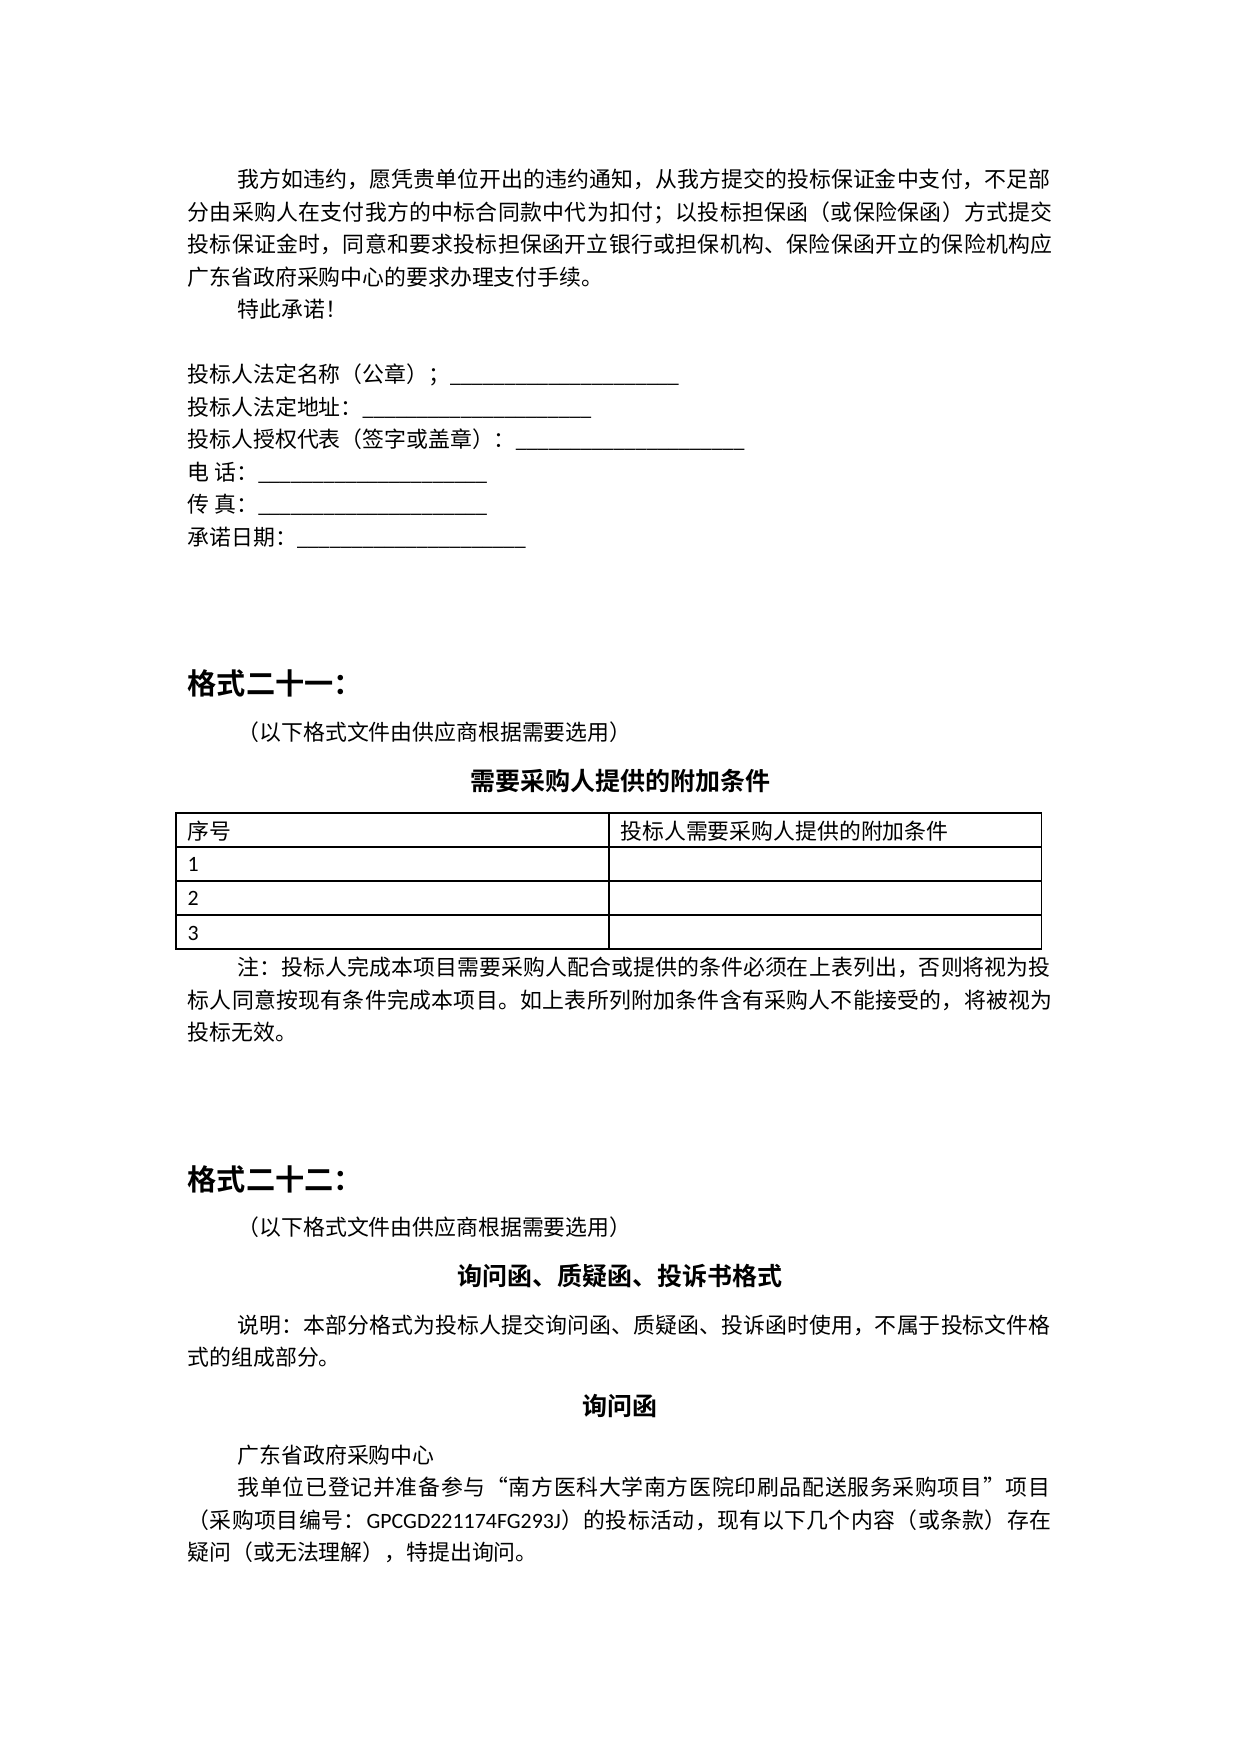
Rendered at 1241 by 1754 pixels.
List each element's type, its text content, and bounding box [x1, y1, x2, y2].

text 投标人授权代表（签字或盖章）：_____________________ [187, 422, 1053, 454]
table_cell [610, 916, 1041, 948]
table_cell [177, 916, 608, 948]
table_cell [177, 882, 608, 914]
text 我方如违约，愿凭贵单位开出的违约通知，从我方提交的投标保证金中支付，不足部分由采购人在支付我方的中标合同款中代为扣付；以投标担保函（或保险保函）方式提交投标保证金时，同意和要求投标担保函开立银行或担保机构、保险保函开立的保险机构应广东省政府采购中心的要求办理支付手续。 [187, 162, 1053, 292]
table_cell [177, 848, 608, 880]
text 需要采购人提供的附加条件 [187, 747, 1053, 812]
text （以下格式文件由供应商根据需要选用） [187, 714, 1053, 747]
text 电 话：_____________________ [187, 454, 1053, 487]
text （以下格式文件由供应商根据需要选用） [187, 1210, 1053, 1242]
text 格式二十一： [187, 649, 1053, 714]
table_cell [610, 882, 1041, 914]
text 我单位已登记并准备参与“南方医科大学南方医院印刷品配送服务采购项目”项目（采购项目编号：GPCGD221174FG293J）的投标活动，现有以下几个内容（或条款）存在疑问（或无法理解），特提出询问。 [187, 1470, 1053, 1567]
text 注：投标人完成本项目需要采购人配合或提供的条件必须在上表列出，否则将视为投标人同意按现有条件完成本项目。如上表所列附加条件含有采购人不能接受的，将被视为投标无效。 [187, 950, 1053, 1047]
text 承诺日期：_____________________ [187, 519, 1053, 552]
text 特此承诺！ [187, 292, 1053, 324]
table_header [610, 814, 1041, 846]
text 投标人法定名称（公章）；_____________________ [187, 357, 1053, 389]
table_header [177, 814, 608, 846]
text 格式二十二： [187, 1145, 1053, 1210]
text 传 真：_____________________ [187, 487, 1053, 519]
text 投标人法定地址：_____________________ [187, 389, 1053, 422]
text 询问函、质疑函、投诉书格式 [187, 1242, 1053, 1307]
text 广东省政府采购中心 [187, 1437, 1053, 1470]
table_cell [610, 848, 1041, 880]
text 说明：本部分格式为投标人提交询问函、质疑函、投诉函时使用，不属于投标文件格式的组成部分。 [187, 1307, 1053, 1372]
text 询问函 [187, 1372, 1053, 1437]
